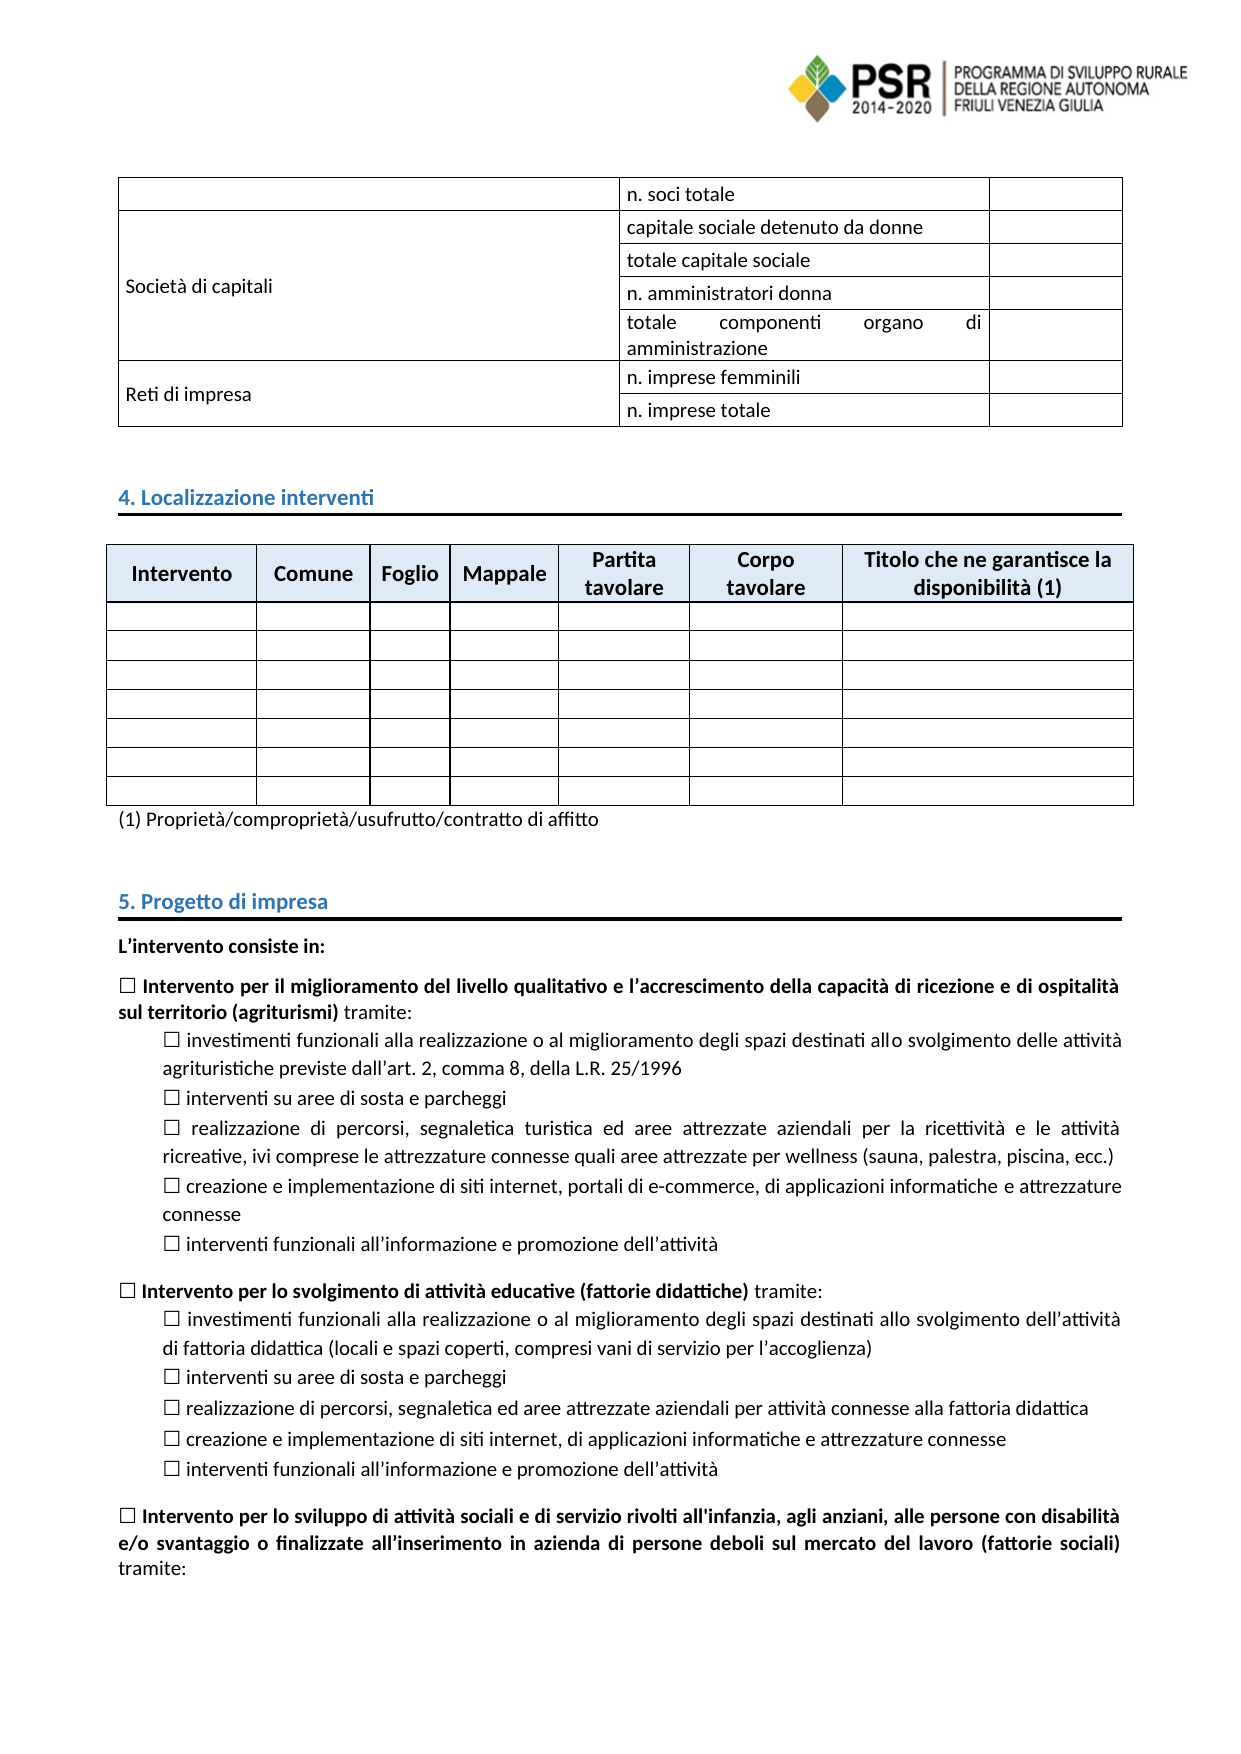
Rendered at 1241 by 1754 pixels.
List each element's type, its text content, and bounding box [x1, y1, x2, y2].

table_cell totale componenti organo di amministrazione [620, 310, 989, 360]
table_cell [451, 661, 558, 688]
table_cell [257, 719, 369, 747]
table_cell [107, 719, 256, 747]
table_header Partita tavolare [559, 545, 689, 601]
table_cell [257, 690, 369, 718]
table_cell [990, 211, 1122, 243]
table_cell [843, 631, 1133, 659]
list realizzazione di percorsi, segnaletica ed aree attrezzate aziendali per attività connesse alla fattoria didattica [162, 1393, 1122, 1421]
table_cell [990, 178, 1122, 210]
table_cell [371, 690, 449, 718]
table_cell [257, 777, 369, 805]
table_header Foglio [371, 545, 449, 601]
table_cell [559, 631, 689, 659]
table_cell [559, 603, 689, 630]
table_cell [990, 361, 1122, 393]
list interventi funzionali all’informazione e promozione dell’attività [162, 1454, 1122, 1483]
table_cell [107, 661, 256, 688]
table_header Comune [257, 545, 369, 601]
table_cell [843, 777, 1133, 805]
table_header Corpo tavolare [690, 545, 842, 601]
table_cell [559, 661, 689, 688]
table_cell [843, 661, 1133, 688]
table_cell [690, 690, 842, 718]
table_cell Società di capitali [119, 211, 619, 360]
table_cell [371, 603, 449, 630]
table_cell [107, 748, 256, 776]
table_cell [990, 277, 1122, 308]
table_cell [559, 690, 689, 718]
table_cell [690, 748, 842, 776]
table_cell [843, 603, 1133, 630]
table_cell [371, 661, 449, 688]
table_cell [690, 603, 842, 630]
text 4. Localizzazione interventi [118, 483, 1122, 513]
table_cell [257, 661, 369, 688]
table_cell [107, 631, 256, 659]
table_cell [119, 178, 619, 210]
list interventi su aree di sosta e parcheggi [162, 1362, 1122, 1391]
table_cell n. imprese femminili [620, 361, 989, 393]
table_header Titolo che ne garantisce la disponibilità (1) [843, 545, 1133, 601]
table_header Intervento [107, 545, 256, 601]
text Intervento per lo svolgimento di attività educative (fattorie didattiche) tramite: [118, 1276, 1122, 1304]
table_cell n. imprese totale [620, 394, 989, 426]
list realizzazione di percorsi, segnaletica turistica ed aree attrezzate aziendali per la ricettività e le attività ricreative, ivi comprese le attrezzature connesse quali aree attrezzate per wellness (sauna, palestra, piscina, ecc.) [162, 1113, 1122, 1169]
table_cell [690, 631, 842, 659]
table_cell capitale sociale detenuto da donne [620, 211, 989, 243]
table_cell [257, 748, 369, 776]
table_cell [990, 310, 1122, 360]
table_cell [371, 748, 449, 776]
list creazione e implementazione di siti internet, portali di e-commerce, di applicazioni informatiche e attrezzature connesse [162, 1171, 1122, 1227]
text Intervento per il miglioramento del livello qualitativo e l’accrescimento della capacità di ricezione e di ospitalità sul territorio (agriturismi) tramite: [118, 971, 1122, 1025]
table_cell [843, 719, 1133, 747]
table_cell Reti di impresa [119, 361, 619, 426]
table_cell [451, 777, 558, 805]
table_cell [451, 603, 558, 630]
table_cell [451, 690, 558, 718]
table_cell [690, 719, 842, 747]
table_cell [690, 661, 842, 688]
table_cell [559, 748, 689, 776]
table_cell [843, 748, 1133, 776]
table_cell [990, 244, 1122, 276]
table_cell n. amministratori donna [620, 277, 989, 308]
table_cell [371, 631, 449, 659]
text 5. Progetto di impresa [118, 887, 1122, 917]
table_header Mappale [451, 545, 558, 601]
list investimenti funzionali alla realizzazione o al miglioramento degli spazi destinati allo svolgimento dell’attività di fattoria didattica (locali e spazi coperti, compresi vani di servizio per l’accoglienza) [162, 1304, 1122, 1360]
table_cell [690, 777, 842, 805]
table_cell [559, 719, 689, 747]
picture [778, 53, 1191, 125]
table_cell [990, 394, 1122, 426]
text Intervento per lo sviluppo di attività sociali e di servizio rivolti all'infanzia, agli anziani, alle persone con disabilità e/o svantaggio o finalizzate all’inserimento in azienda di persone deboli sul mercato del lavoro (fattorie sociali) tramite: [118, 1502, 1122, 1581]
table_cell [107, 603, 256, 630]
list investimenti funzionali alla realizzazione o al miglioramento degli spazi destinati allo svolgimento delle attività agrituristiche previste dall’art. 2, comma 8, della L.R. 25/1996 [162, 1025, 1122, 1081]
table_cell n. soci totale [620, 178, 989, 210]
list creazione e implementazione di siti internet, di applicazioni informatiche e attrezzature connesse [162, 1424, 1122, 1452]
table_cell [843, 690, 1133, 718]
table_cell [371, 719, 449, 747]
list interventi funzionali all’informazione e promozione dell’attività [162, 1229, 1122, 1257]
table_cell [107, 690, 256, 718]
table_cell [451, 631, 558, 659]
table_cell [451, 719, 558, 747]
table_cell [559, 777, 689, 805]
table_cell [451, 748, 558, 776]
table_cell totale capitale sociale [620, 244, 989, 276]
text L’intervento consiste in: [118, 933, 1122, 958]
text (1) Proprietà/comproprietà/usufrutto/contratto di affitto [118, 806, 1122, 831]
list interventi su aree di sosta e parcheggi [162, 1083, 1122, 1111]
table_cell [257, 603, 369, 630]
table_cell [371, 777, 449, 805]
table_cell [107, 777, 256, 805]
table_cell [257, 631, 369, 659]
